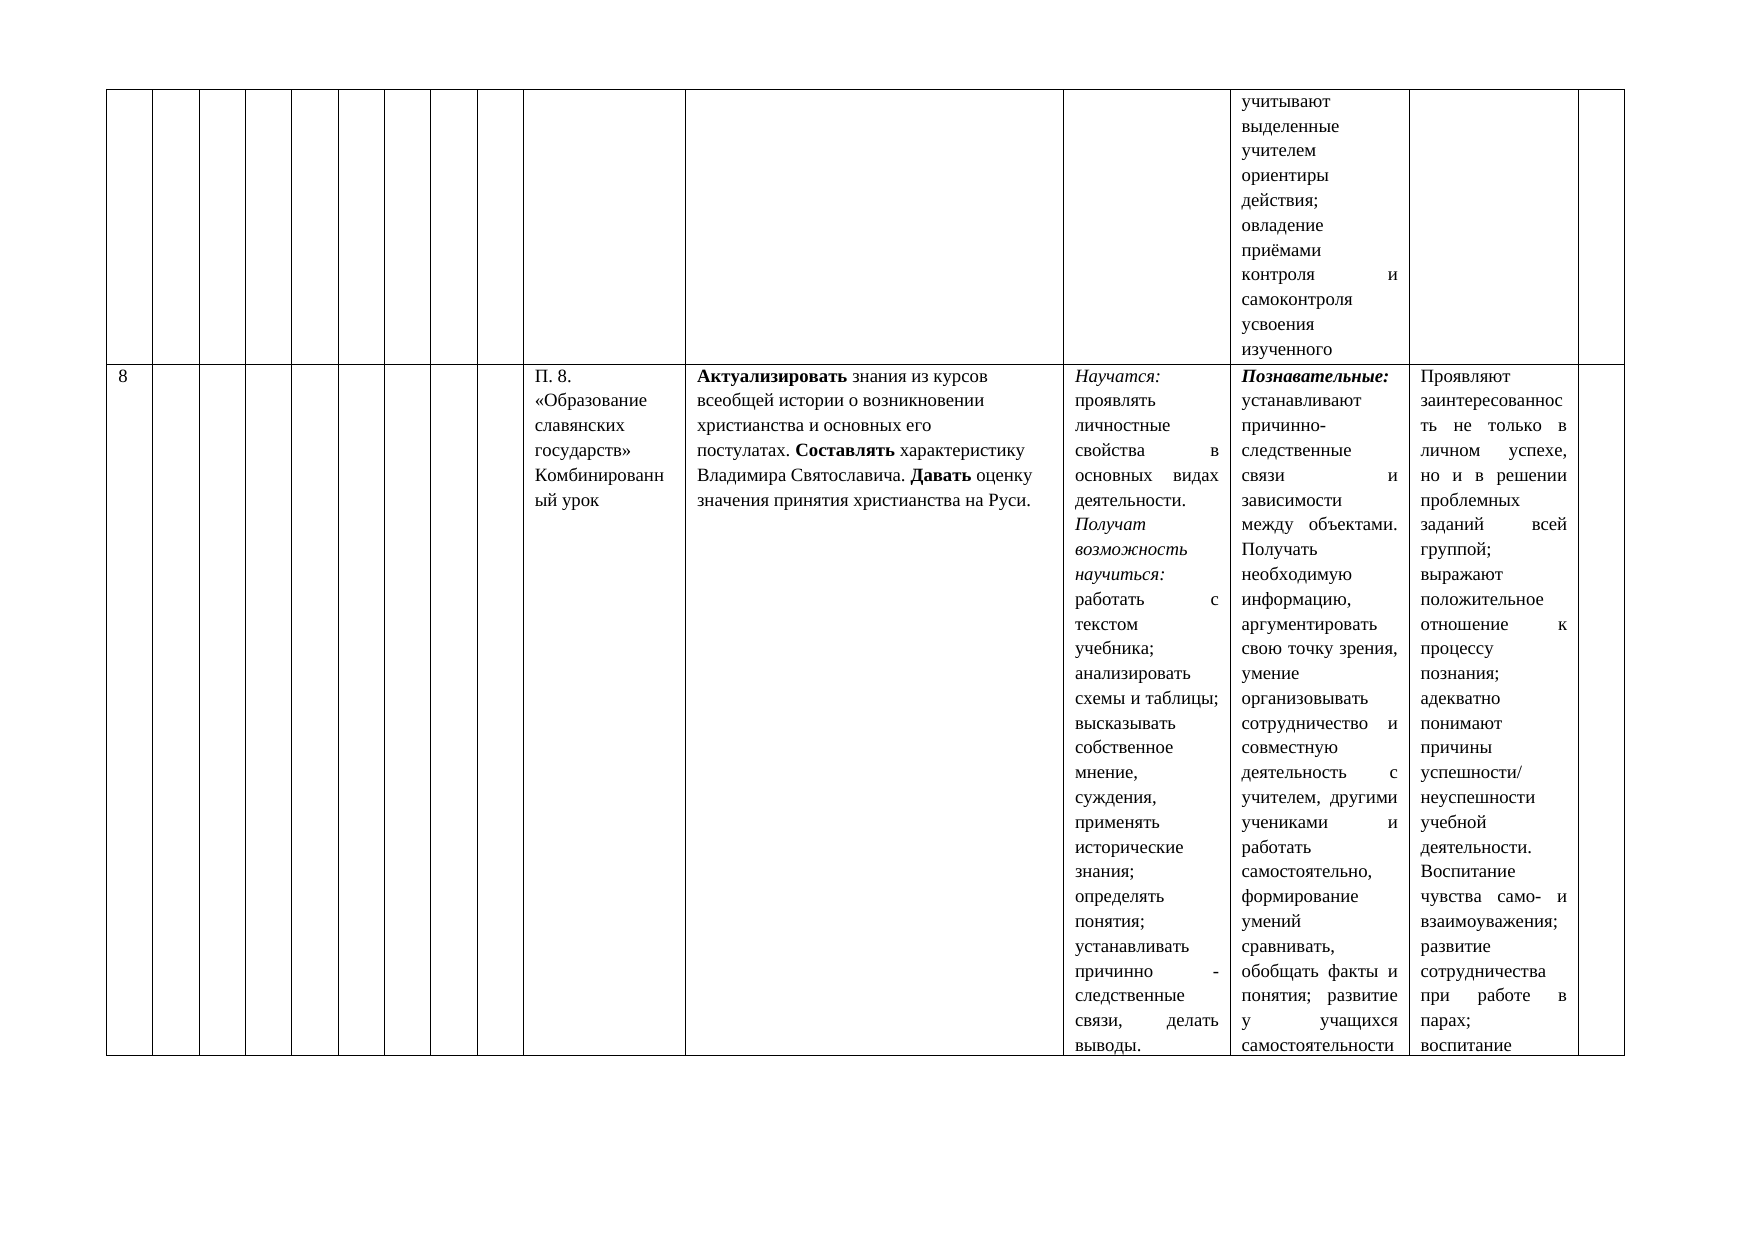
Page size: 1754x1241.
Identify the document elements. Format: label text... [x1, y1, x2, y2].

table_cell [339, 365, 384, 1055]
table_cell [292, 365, 338, 1055]
table_cell [153, 365, 199, 1055]
table_cell [1579, 365, 1624, 1055]
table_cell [1231, 365, 1409, 1055]
table_cell [292, 90, 338, 363]
table_cell [431, 365, 477, 1055]
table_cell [686, 90, 1063, 363]
table_cell 7 [107, 90, 152, 363]
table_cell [686, 365, 1063, 1055]
table_cell [200, 365, 245, 1055]
table_cell [478, 90, 523, 363]
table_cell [1410, 365, 1578, 1055]
table_cell [385, 90, 430, 363]
table_cell [431, 90, 477, 363]
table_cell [524, 365, 685, 1055]
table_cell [1064, 365, 1230, 1055]
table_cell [1410, 90, 1578, 363]
table_cell [339, 90, 384, 363]
table_cell [153, 90, 199, 363]
table_cell [200, 90, 245, 363]
table_cell [385, 365, 430, 1055]
table_cell [1579, 90, 1624, 363]
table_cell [1231, 90, 1409, 363]
table_cell 8 [107, 365, 152, 1055]
table_cell [246, 365, 291, 1055]
table_cell [246, 90, 291, 363]
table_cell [524, 90, 685, 363]
table_cell [478, 365, 523, 1055]
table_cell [1064, 90, 1230, 363]
